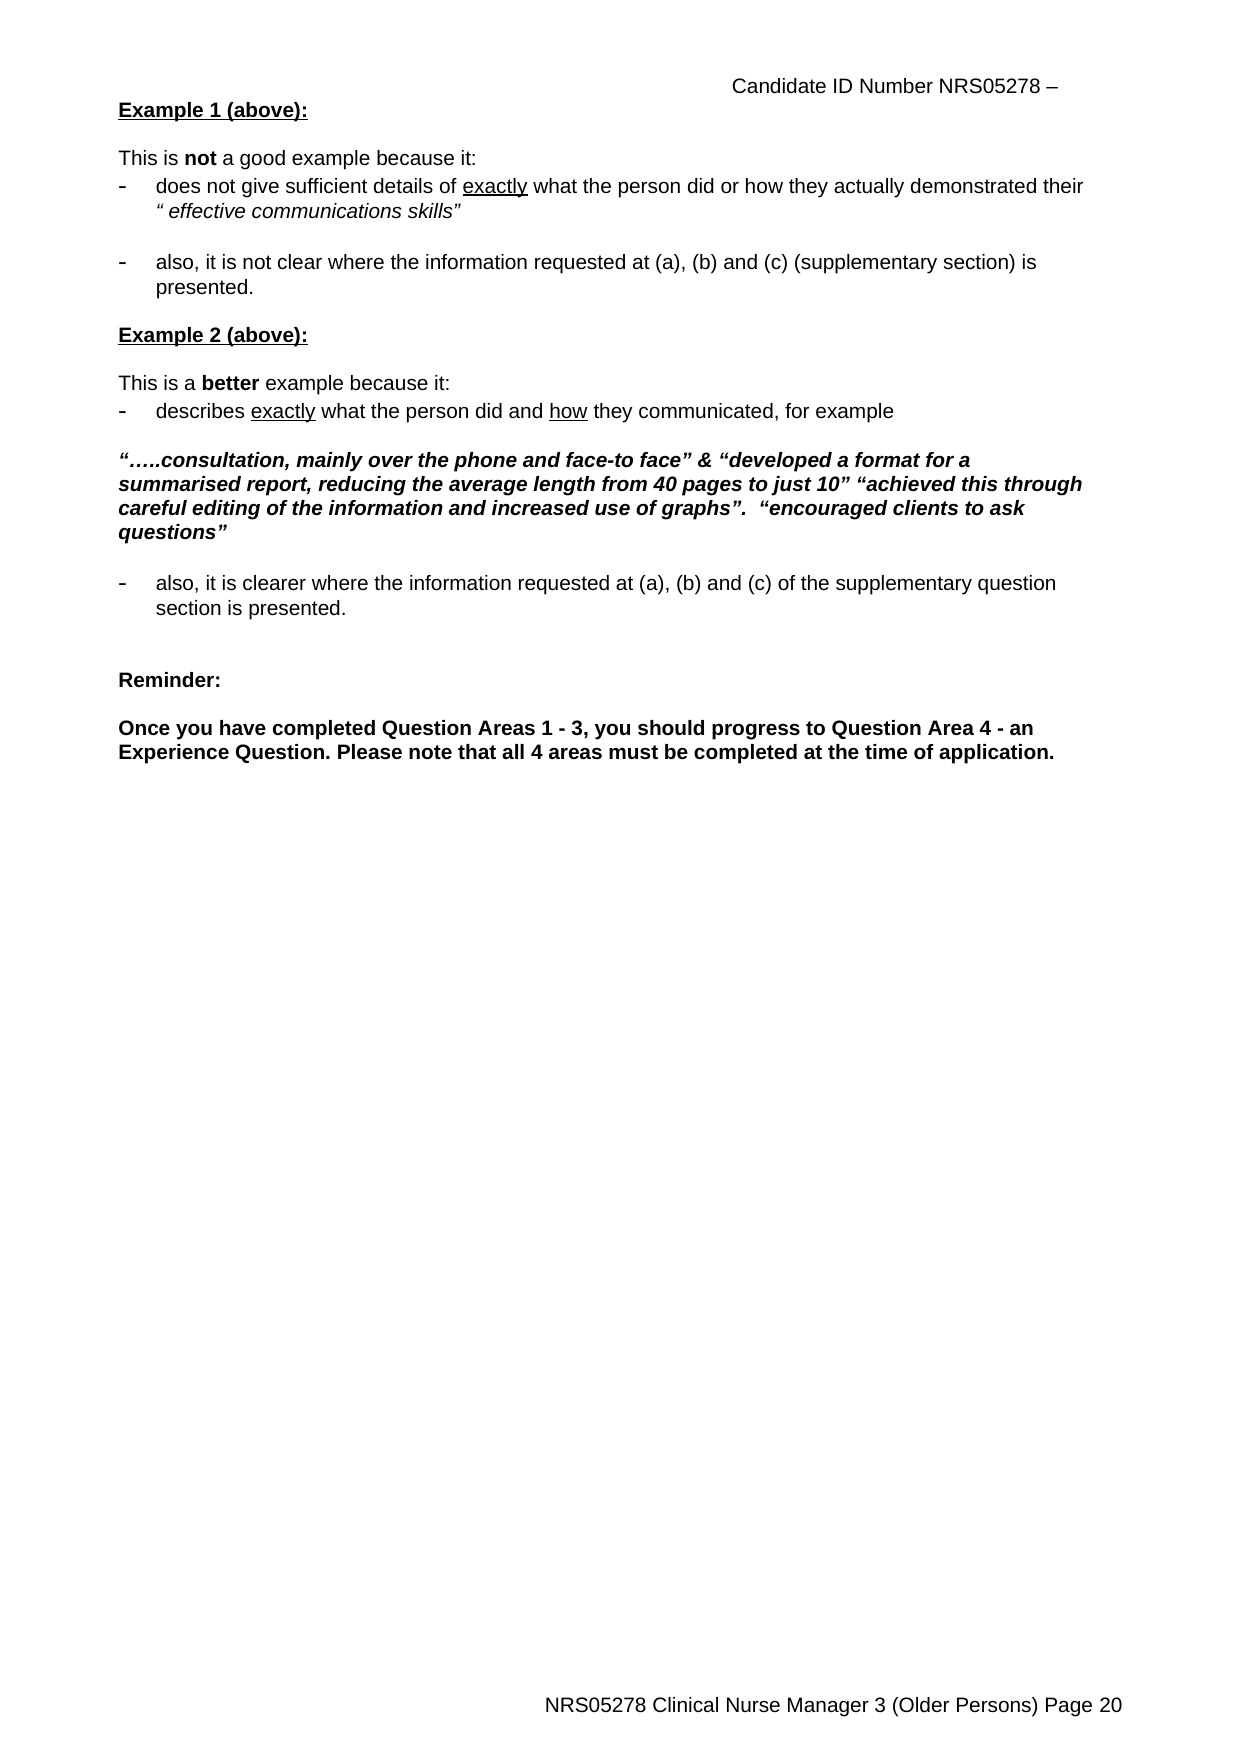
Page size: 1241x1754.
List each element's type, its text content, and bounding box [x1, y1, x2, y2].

list also, it is clearer where the information requested at (a), (b) and (c) of the supplementary question section is presented. [118, 567, 1096, 620]
text Reminder: [118, 668, 1096, 692]
list also, it is not clear where the information requested at (a), (b) and (c) (supplementary section) is presented. [118, 246, 1096, 299]
list describes exactly what the person did and how they communicated, for example [118, 395, 1096, 424]
text Once you have completed Question Areas 1 - 3, you should progress to Question Area 4 - an Experience Question. Please note that all 4 areas must be completed at the time of application. [118, 716, 1096, 764]
subtitle Example 1 (above): [118, 98, 1096, 122]
text This is not a good example because it: [118, 146, 1096, 170]
list does not give sufficient details of exactly what the person did or how they actually demonstrated their “ effective communications skills” [118, 170, 1096, 222]
text This is a better example because it: [118, 371, 1096, 395]
text Example 2 (above): [118, 323, 1096, 347]
text “…..consultation, mainly over the phone and face-to face” & “developed a format for a summarised report, reducing the average length from 40 pages to just 10” “achieved this through careful editing of the information and increased use of graphs”. “encouraged clients to ask questions” [118, 424, 1096, 543]
